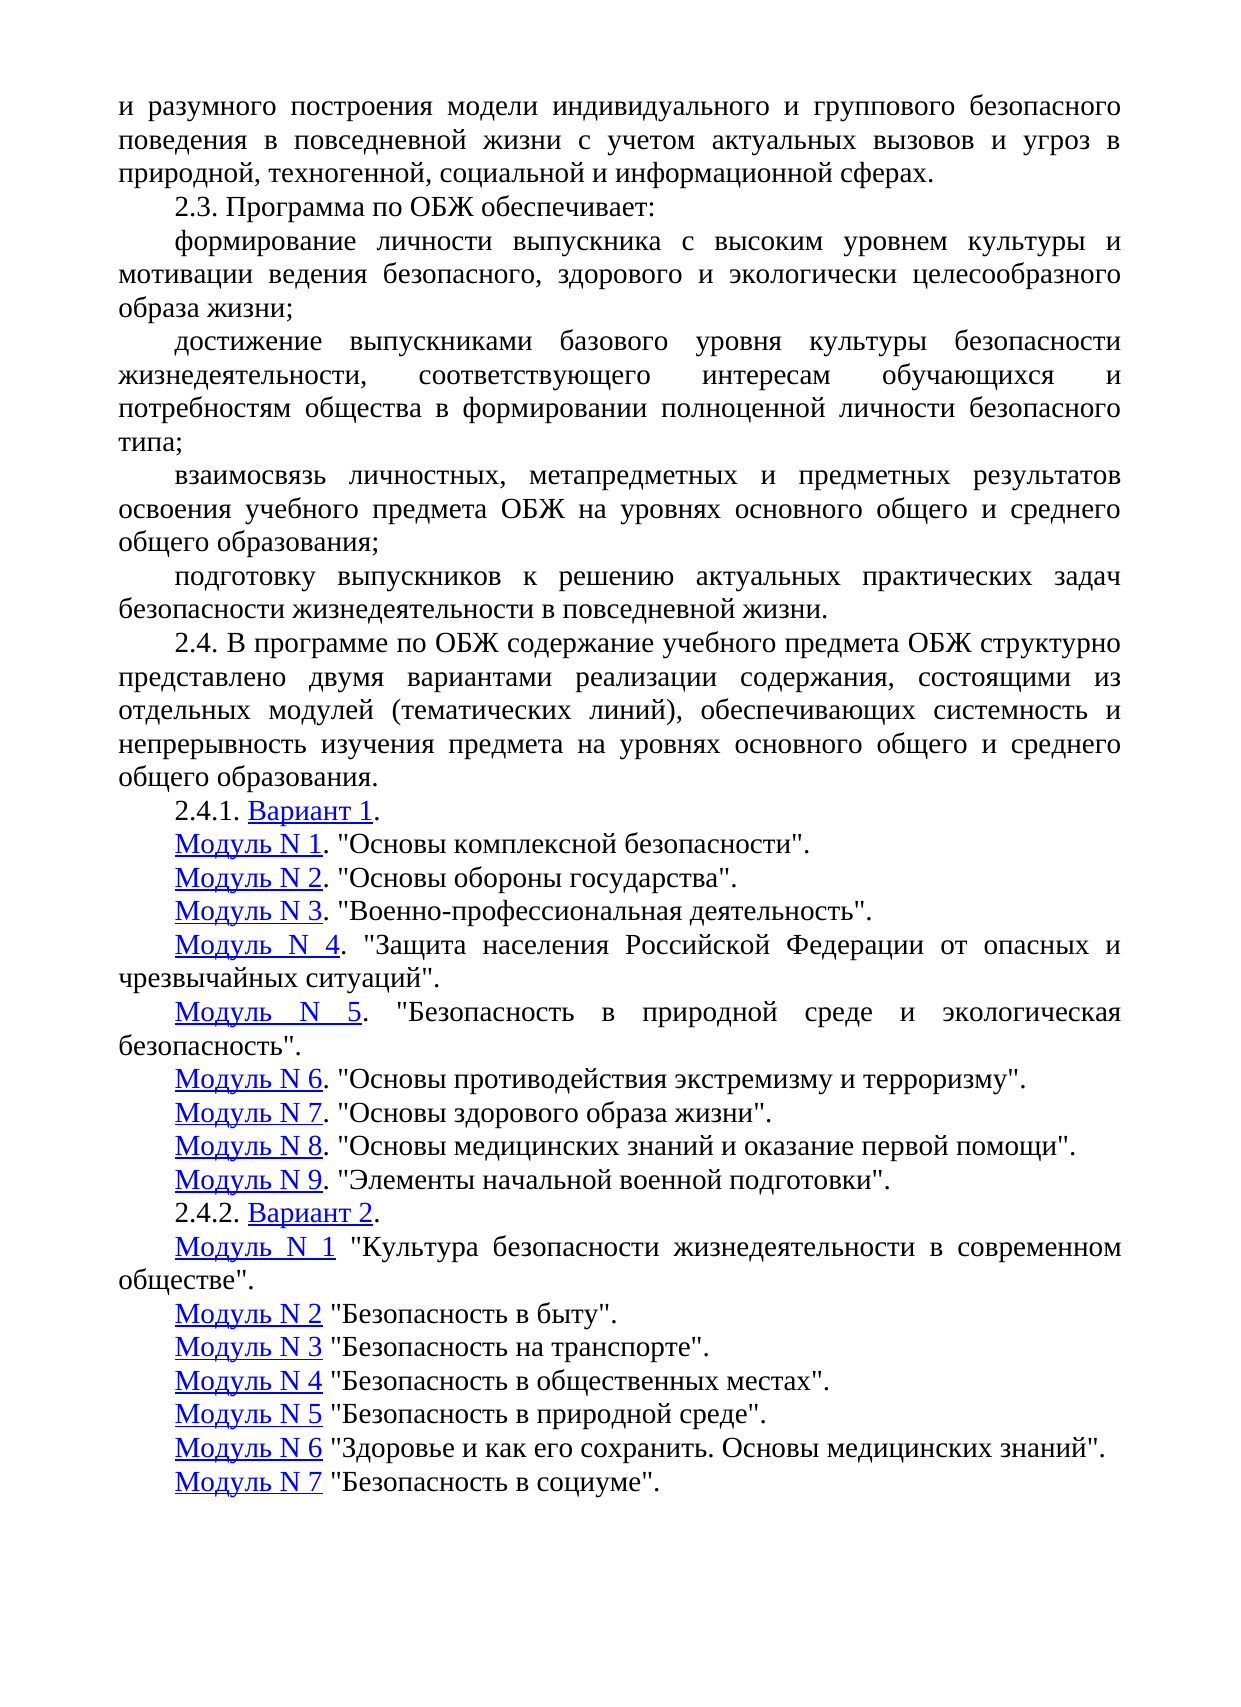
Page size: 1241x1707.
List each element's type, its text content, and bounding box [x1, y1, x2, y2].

text Модуль N 4 "Безопасность в общественных местах". [118, 1363, 1122, 1397]
text Модуль N 6. "Основы противодействия экстремизму и терроризму". [118, 1061, 1122, 1095]
text Модуль N 1. "Основы комплексной безопасности". [118, 826, 1122, 860]
text достижение выпускниками базового уровня культуры безопасности жизнедеятельности, соответствующего интересам обучающихся и потребностям общества в формировании полноценной личности безопасного типа; [118, 323, 1122, 457]
text Модуль N 4. "Защита населения Российской Федерации от опасных и чрезвычайных ситуаций". [118, 927, 1122, 994]
text Модуль N 7. "Основы здорового образа жизни". [118, 1095, 1122, 1128]
text Модуль N 8. "Основы медицинских знаний и оказание первой помощи". [118, 1128, 1122, 1162]
text Модуль N 3. "Военно-профессиональная деятельность". [118, 893, 1122, 927]
text Модуль N 3 "Безопасность на транспорте". [118, 1329, 1122, 1363]
text 2.4. В программе по ОБЖ содержание учебного предмета ОБЖ структурно представлено двумя вариантами реализации содержания, состоящими из отдельных модулей (тематических линий), обеспечивающих системность и непрерывность изучения предмета на уровнях основного общего и среднего общего образования. [118, 625, 1122, 793]
text 2.3. Программа по ОБЖ обеспечивает: [118, 189, 1122, 223]
text Модуль N 5. "Безопасность в природной среде и экологическая безопасность". [118, 994, 1122, 1061]
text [118, 88, 1122, 189]
text Модуль N 7 "Безопасность в социуме". [118, 1464, 1122, 1497]
text 2.4.2. Вариант 2. [118, 1195, 1122, 1229]
text Модуль N 2. "Основы обороны государства". [118, 860, 1122, 893]
text Модуль N 9. "Элементы начальной военной подготовки". [118, 1162, 1122, 1195]
text взаимосвязь личностных, метапредметных и предметных результатов освоения учебного предмета ОБЖ на уровнях основного общего и среднего общего образования; [118, 457, 1122, 558]
text Модуль N 5 "Безопасность в природной среде". [118, 1397, 1122, 1430]
text Модуль N 1 "Культура безопасности жизнедеятельности в современном обществе". [118, 1229, 1122, 1296]
text Модуль N 6 "Здоровье и как его сохранить. Основы медицинских знаний". [118, 1430, 1122, 1464]
text Модуль N 2 "Безопасность в быту". [118, 1296, 1122, 1329]
text формирование личности выпускника с высоким уровнем культуры и мотивации ведения безопасного, здорового и экологически целесообразного образа жизни; [118, 223, 1122, 323]
text подготовку выпускников к решению актуальных практических задач безопасности жизнедеятельности в повседневной жизни. [118, 558, 1122, 625]
text 2.4.1. Вариант 1. [118, 793, 1122, 826]
